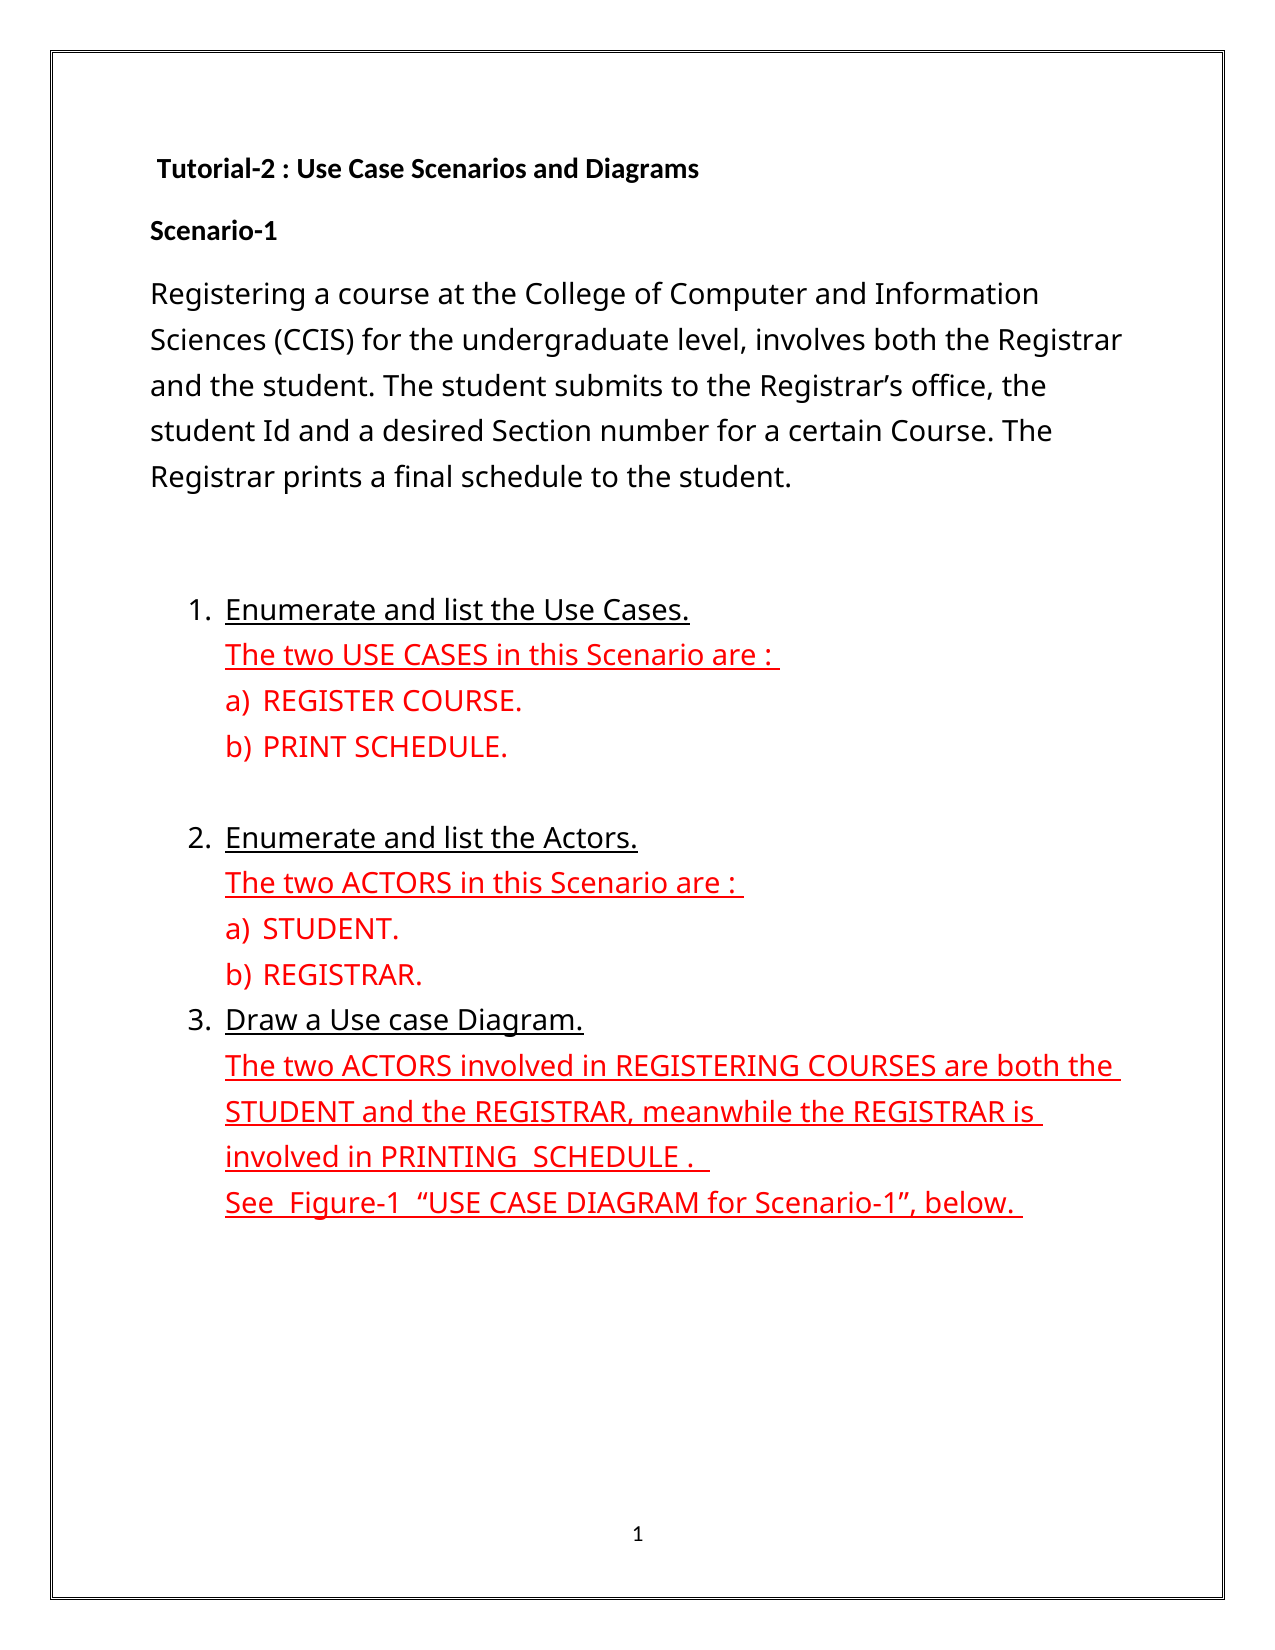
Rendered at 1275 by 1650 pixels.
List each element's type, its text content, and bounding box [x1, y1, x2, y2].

text Scenario-1 [150, 212, 1125, 247]
list Enumerate and list the Use Cases. [187, 589, 1125, 629]
text Registering a course at the College of Computer and Information Sciences (CCIS) for the undergraduate level, involves both the Registrar and the student. The student submits to the Registrar’s office, the student Id and a desired Section number for a certain Course. The Registrar prints a final schedule to the student. [150, 273, 1125, 496]
list Draw a Use case Diagram. [187, 999, 1125, 1039]
list STUDENT. [225, 908, 1125, 948]
list REGISTRAR. [225, 954, 1125, 994]
list Enumerate and list the Actors. [187, 817, 1125, 857]
list PRINT SCHEDULE. [225, 726, 1125, 766]
text Tutorial-2 : Use Case Scenarios and Diagrams [150, 150, 1125, 186]
list REGISTER COURSE. [225, 680, 1125, 720]
list The two ACTORS involved in REGISTERING COURSES are both the STUDENT and the REGISTRAR, meanwhile the REGISTRAR is involved in PRINTING SCHEDULE . [225, 1045, 1125, 1176]
list See Figure-1 “USE CASE DIAGRAM for Scenario-1”, below. [225, 1182, 1125, 1222]
list The two ACTORS in this Scenario are : [225, 863, 1125, 902]
list The two USE CASES in this Scenario are : [225, 634, 1125, 674]
